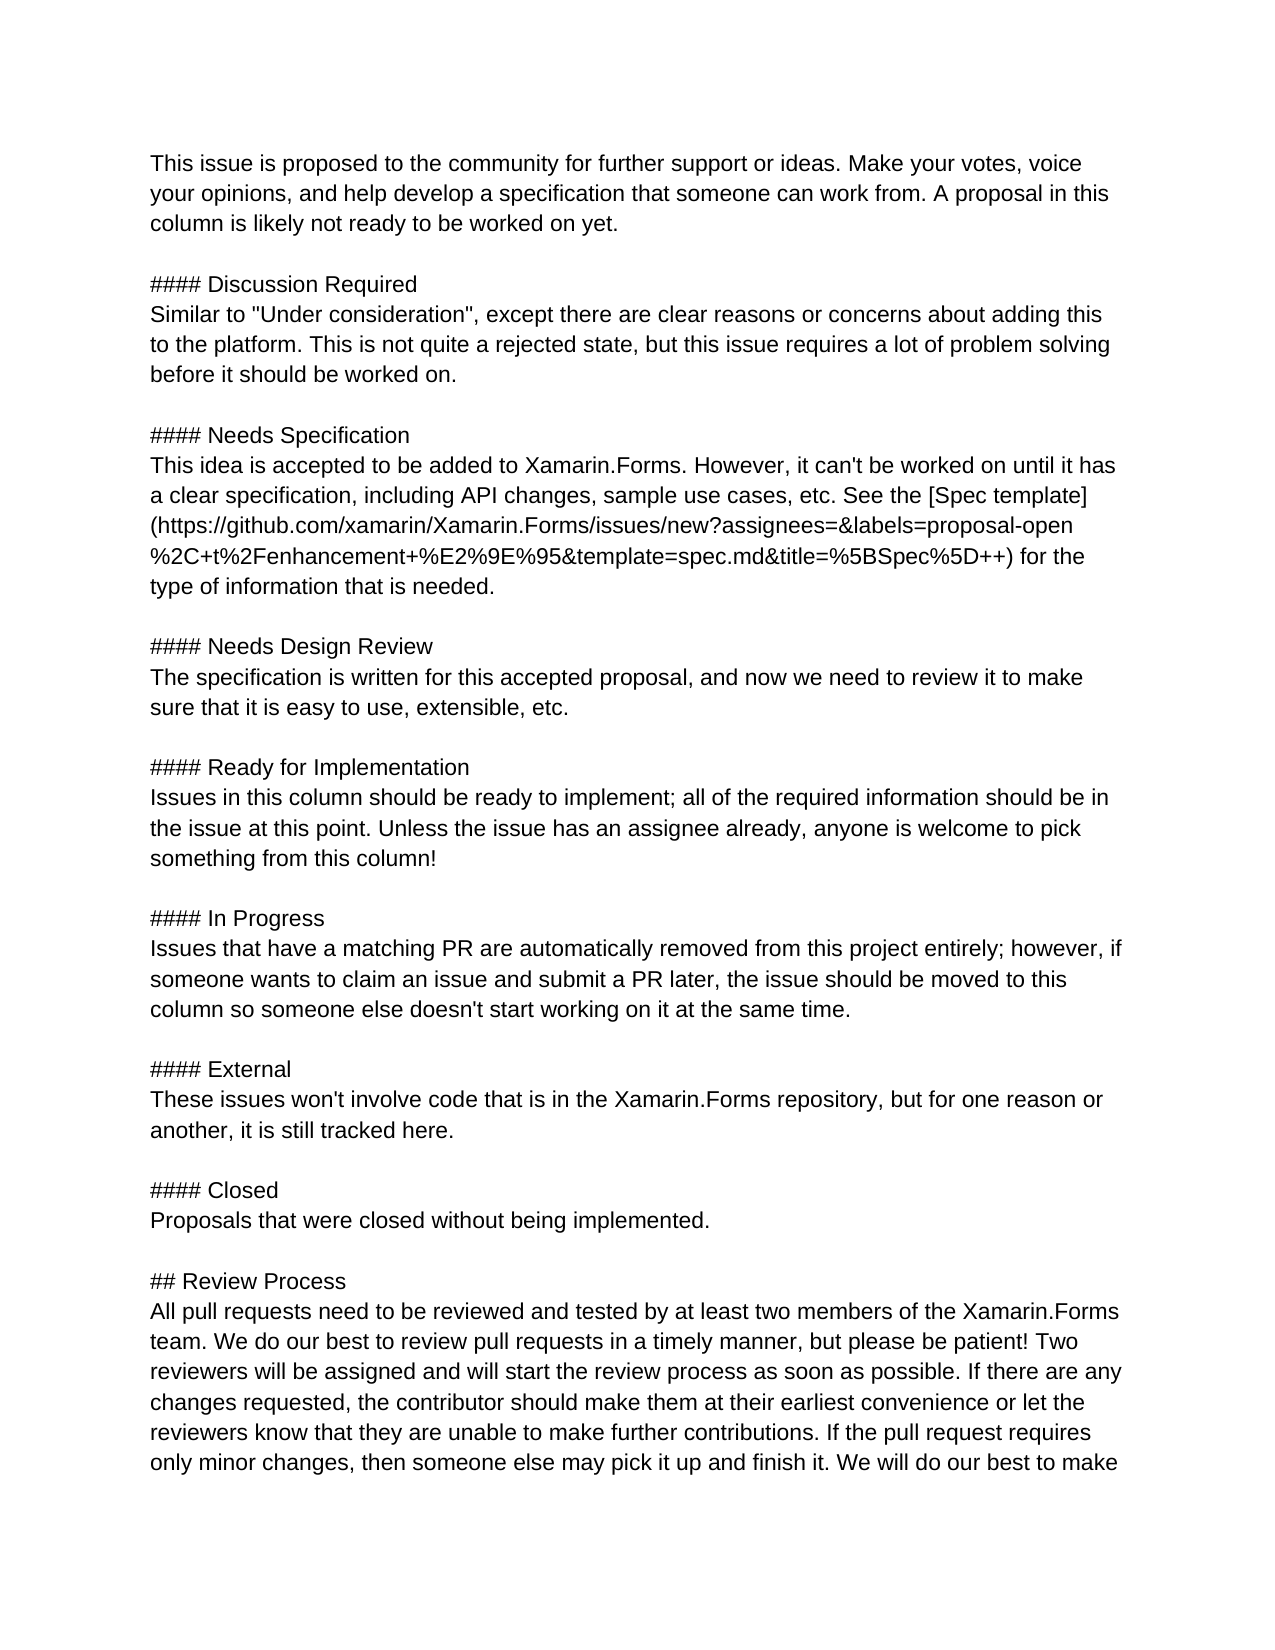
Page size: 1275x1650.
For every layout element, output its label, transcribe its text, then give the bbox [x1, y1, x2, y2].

text These issues won't involve code that is in the Xamarin.Forms repository, but for one reason or another, it is still tracked here. [150, 1086, 1125, 1143]
text Proposals that were closed without being implemented. [150, 1207, 1125, 1234]
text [150, 1298, 1125, 1475]
text This issue is proposed to the community for further support or ideas. Make your votes, voice your opinions, and help develop a specification that someone can work from. A proposal in this column is likely not ready to be worked on yet. [150, 150, 1125, 237]
text This idea is accepted to be added to Xamarin.Forms. However, it can't be worked on until it has a clear specification, including API changes, sample use cases, etc. See the [Spec template](https://github.com/xamarin/Xamarin.Forms/issues/new?assignees=&labels=proposal-open%2C+t%2Fenhancement+%E2%9E%95&template=spec.md&title=%5BSpec%5D++) for the type of information that is needed. [150, 452, 1125, 599]
text Similar to "Under consideration", except there are clear reasons or concerns about adding this to the platform. This is not quite a rejected state, but this issue requires a lot of problem solving before it should be worked on. [150, 301, 1125, 388]
text #### Discussion Required [150, 271, 1125, 297]
text #### Needs Design Review [150, 633, 1125, 660]
text #### External [150, 1056, 1125, 1083]
text Issues in this column should be ready to implement; all of the required information should be in the issue at this point. Unless the issue has an assignee already, anyone is welcome to pick something from this column! [150, 784, 1125, 871]
text #### Needs Specification [150, 422, 1125, 448]
text ## Review Process [150, 1268, 1125, 1294]
text Issues that have a matching PR are automatically removed from this project entirely; however, if someone wants to claim an issue and submit a PR later, the issue should be moved to this column so someone else doesn't start working on it at the same time. [150, 935, 1125, 1022]
text #### In Progress [150, 905, 1125, 932]
text #### Ready for Implementation [150, 754, 1125, 781]
text The specification is written for this accepted proposal, and now we need to review it to make sure that it is easy to use, extensible, etc. [150, 663, 1125, 720]
text #### Closed [150, 1177, 1125, 1203]
